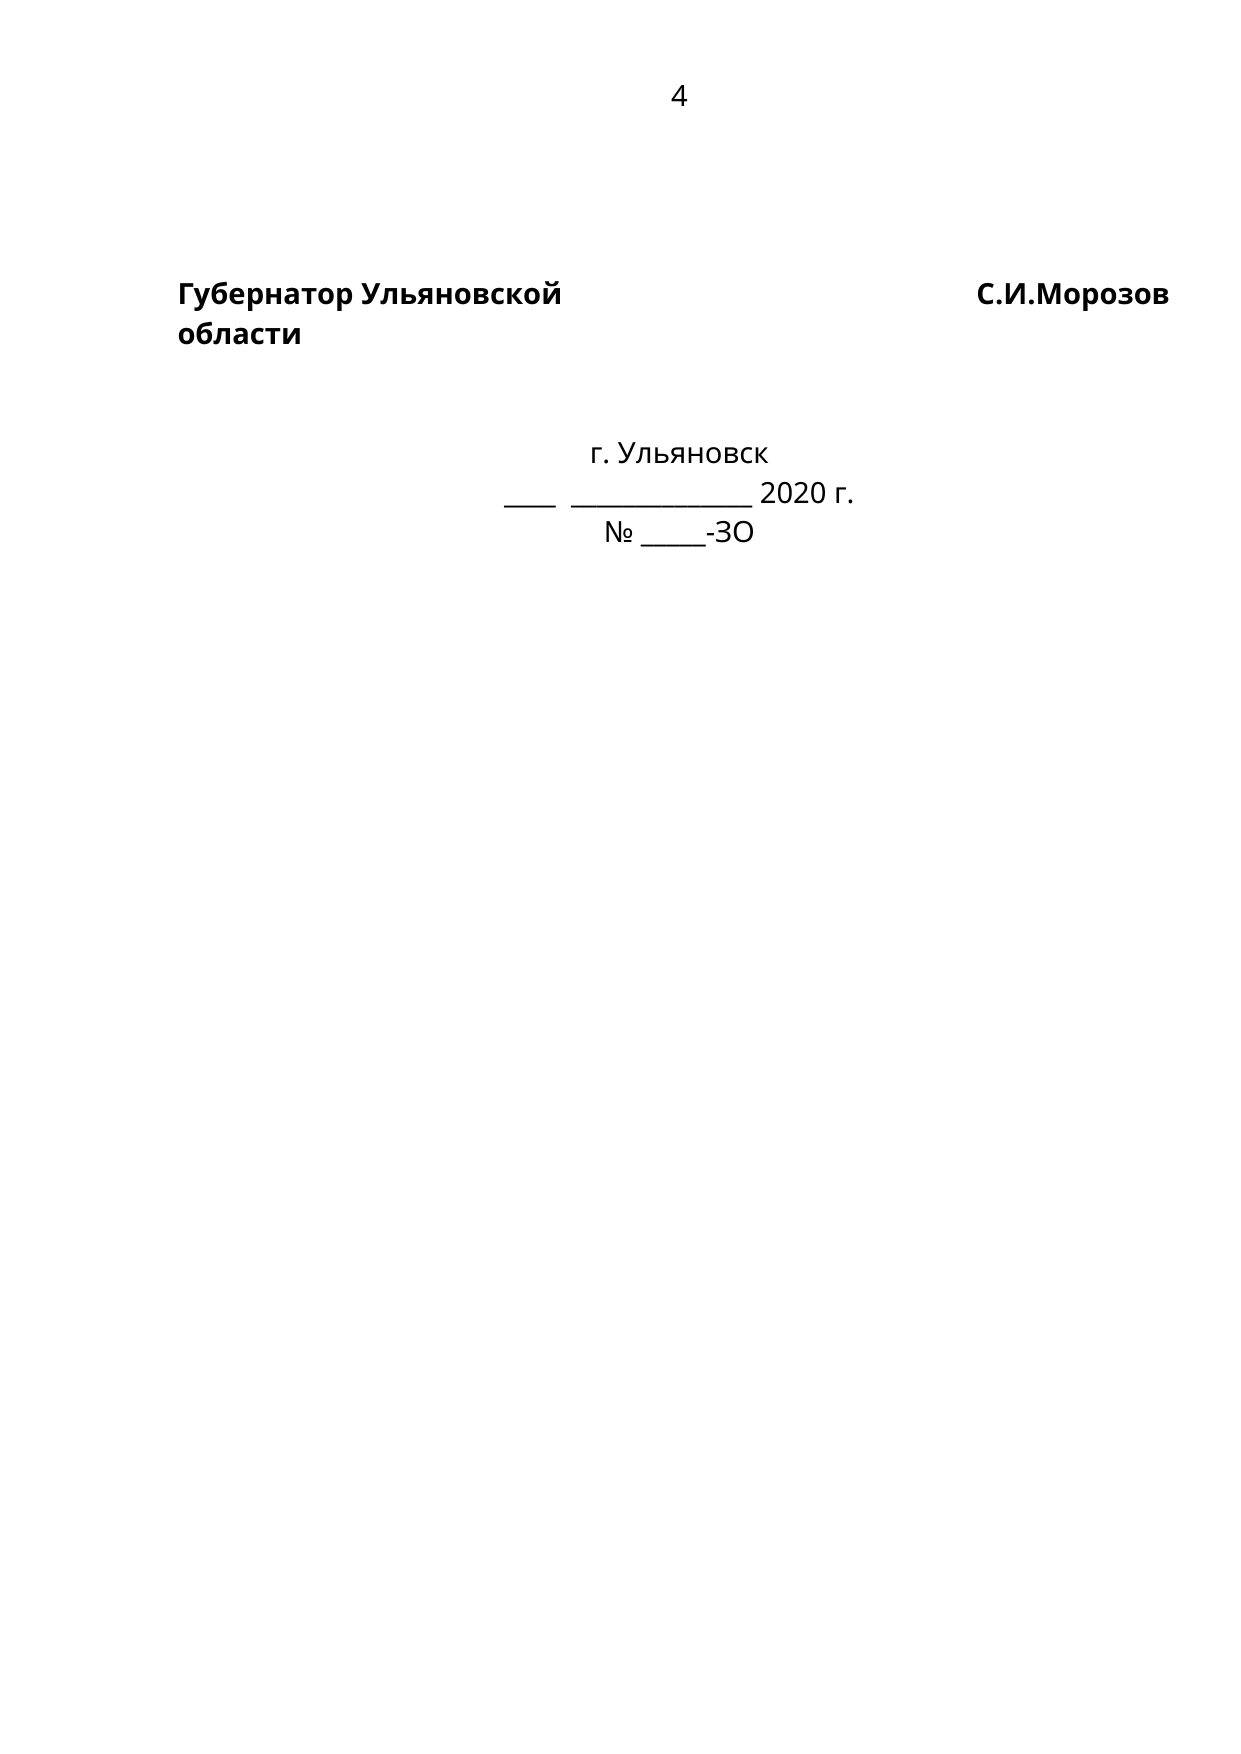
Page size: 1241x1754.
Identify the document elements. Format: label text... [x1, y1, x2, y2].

table_header Губернатор Ульяновской области [166, 274, 688, 353]
text № _____-ЗО [177, 512, 1181, 551]
text г. Ульяновск [177, 432, 1181, 472]
table_header С.И.Морозов [688, 274, 1181, 353]
text ____ ______________ 2020 г. [177, 472, 1181, 512]
